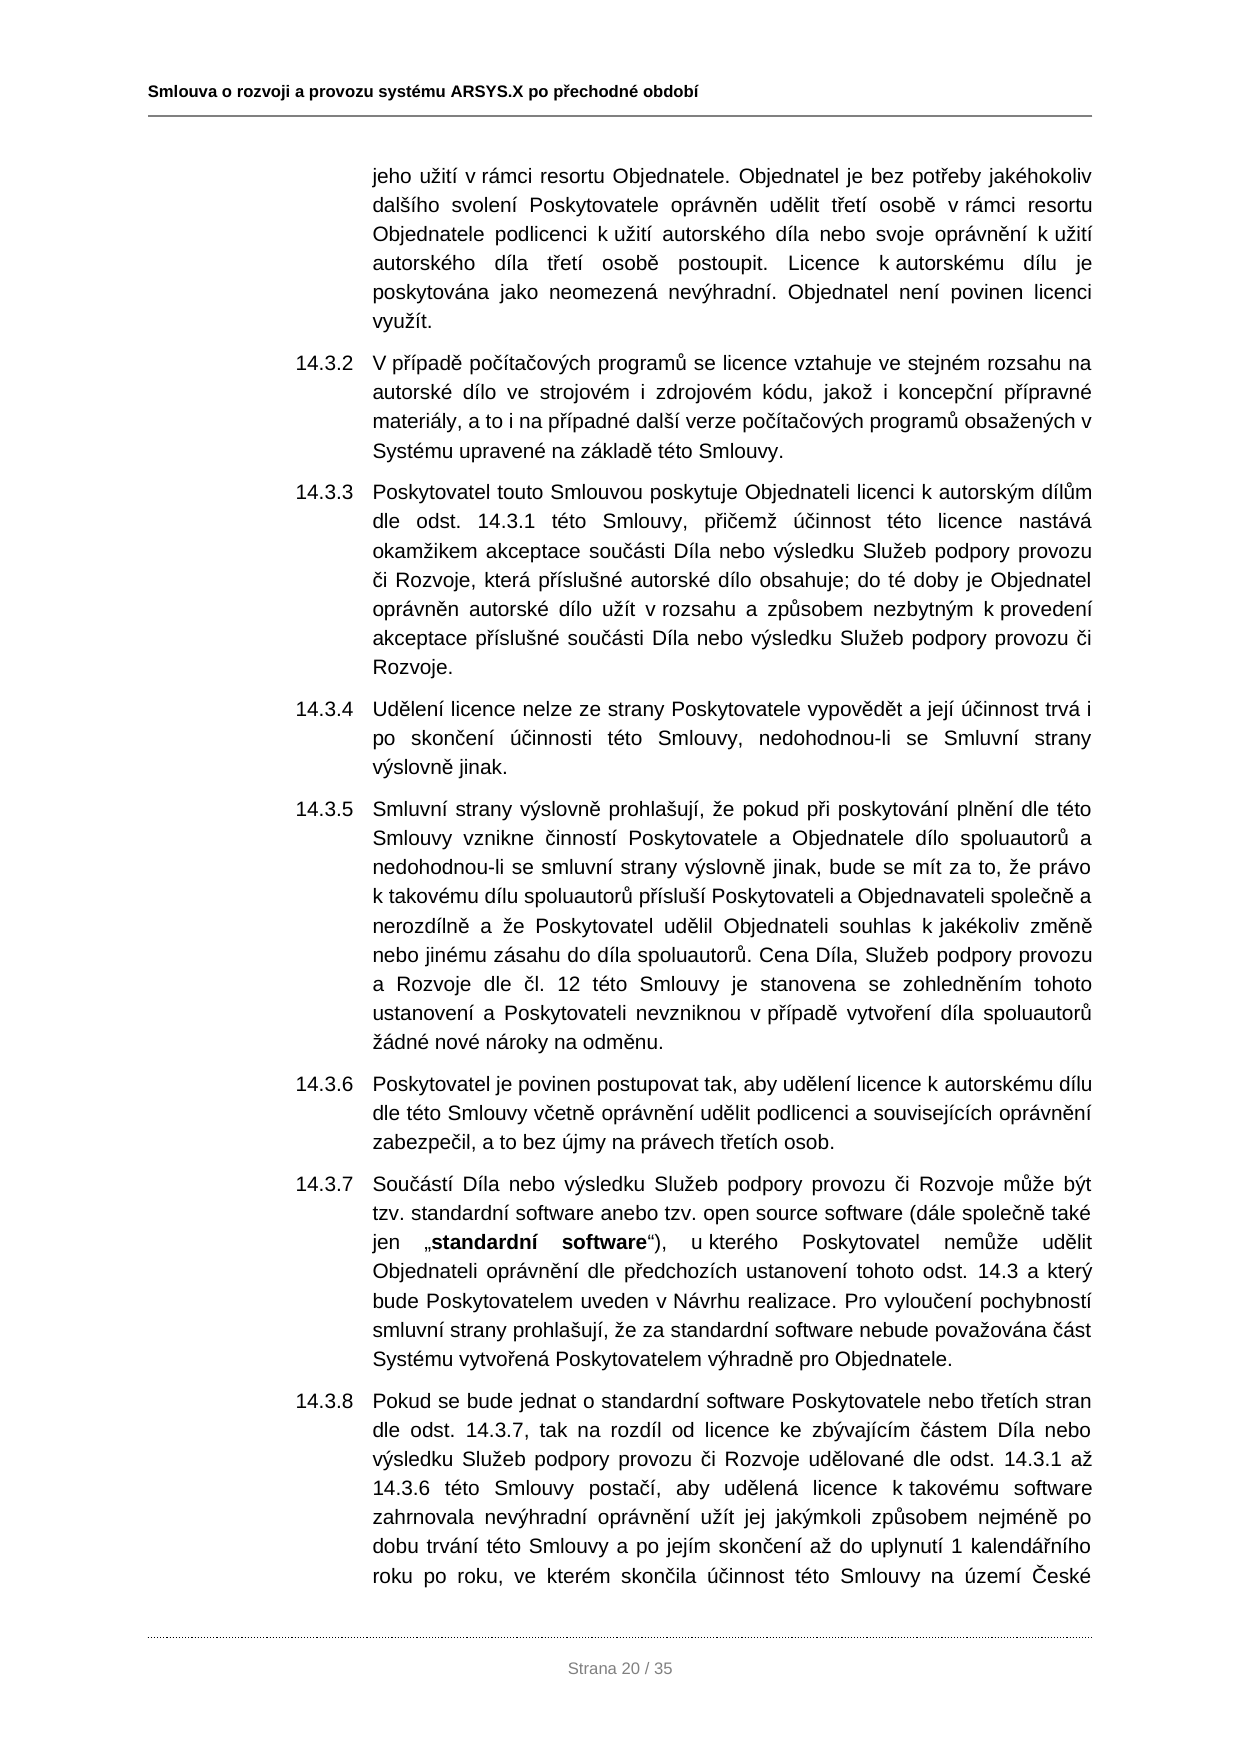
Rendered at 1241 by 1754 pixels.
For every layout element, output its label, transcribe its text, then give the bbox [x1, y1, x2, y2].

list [295, 1385, 1092, 1589]
list Součástí Díla nebo výsledku Služeb podpory provozu či Rozvoje může být tzv. standardní software anebo tzv. open source software (dále společně také jen „standardní software“), u kterého Poskytovatel nemůže udělit Objednateli oprávnění dle předchozích ustanovení tohoto odst. 14.3 a který bude Poskytovatelem uveden v Návrhu realizace. Pro vyloučení pochybností smluvní strany prohlašují, že za standardní software nebude považována část Systému vytvořená Poskytovatelem výhradně pro Objednatele. [295, 1168, 1092, 1372]
list Poskytovatel touto Smlouvou poskytuje Objednateli licenci k autorským dílům dle odst. 14.3.1 této Smlouvy, přičemž účinnost této licence nastává okamžikem akceptace součásti Díla nebo výsledku Služeb podpory provozu či Rozvoje, která příslušné autorské dílo obsahuje; do té doby je Objednatel oprávněn autorské dílo užít v rozsahu a způsobem nezbytným k provedení akceptace příslušné součásti Díla nebo výsledku Služeb podpory provozu či Rozvoje. [295, 476, 1092, 681]
list Poskytovatel je povinen postupovat tak, aby udělení licence k autorskému dílu dle této Smlouvy včetně oprávnění udělit podlicenci a souvisejících oprávnění zabezpečil, a to bez újmy na právech třetích osob. [295, 1068, 1092, 1156]
list V případě počítačových programů se licence vztahuje ve stejném rozsahu na autorské dílo ve strojovém i zdrojovém kódu, jakož i koncepční přípravné materiály, a to i na případné další verze počítačových programů obsažených v Systému upravené na základě této Smlouvy. [295, 347, 1092, 464]
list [295, 160, 1092, 335]
list Udělení licence nelze ze strany Poskytovatele vypovědět a její účinnost trvá i po skončení účinnosti této Smlouvy, nedohodnou-li se Smluvní strany výslovně jinak. [295, 693, 1092, 781]
list Smluvní strany výslovně prohlašují, že pokud při poskytování plnění dle této Smlouvy vznikne činností Poskytovatele a Objednatele dílo spoluautorů a nedohodnou-li se smluvní strany výslovně jinak, bude se mít za to, že právo k takovému dílu spoluautorů přísluší Poskytovateli a Objednavateli společně a nerozdílně a že Poskytovatel udělil Objednateli souhlas k jakékoliv změně nebo jinému zásahu do díla spoluautorů. Cena Díla, Služeb podpory provozu a Rozvoje dle čl. 12 této Smlouvy je stanovena se zohledněním tohoto ustanovení a Poskytovateli nevzniknou v případě vytvoření díla spoluautorů žádné nové nároky na odměnu. [295, 793, 1092, 1056]
